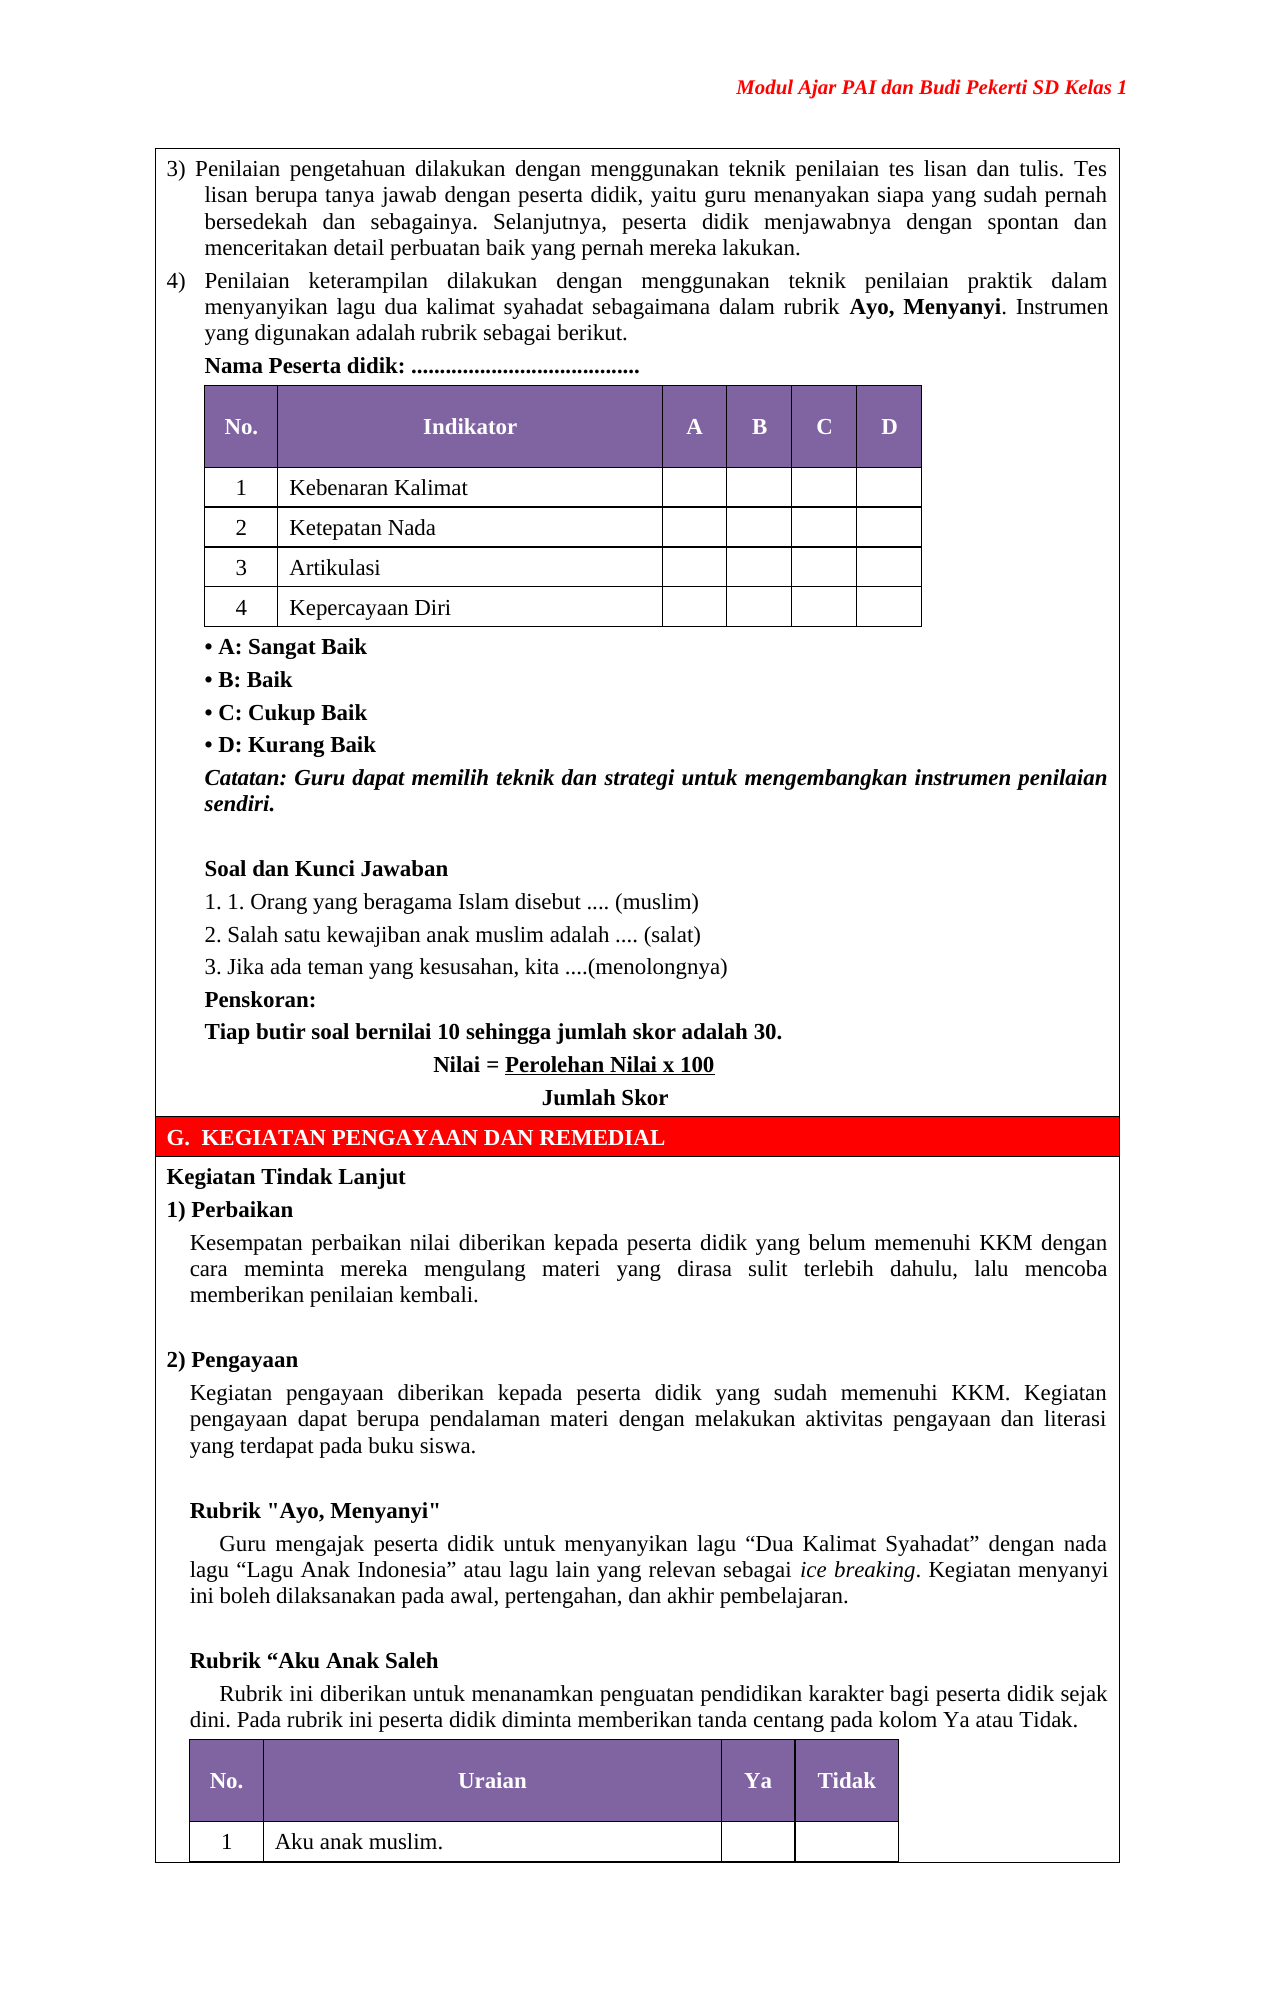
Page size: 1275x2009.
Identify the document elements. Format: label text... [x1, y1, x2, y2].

table_cell G. KEGIATAN PENGAYAAN DAN REMEDIAL [156, 1117, 1119, 1156]
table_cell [156, 1157, 1119, 1862]
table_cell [156, 149, 1119, 1116]
